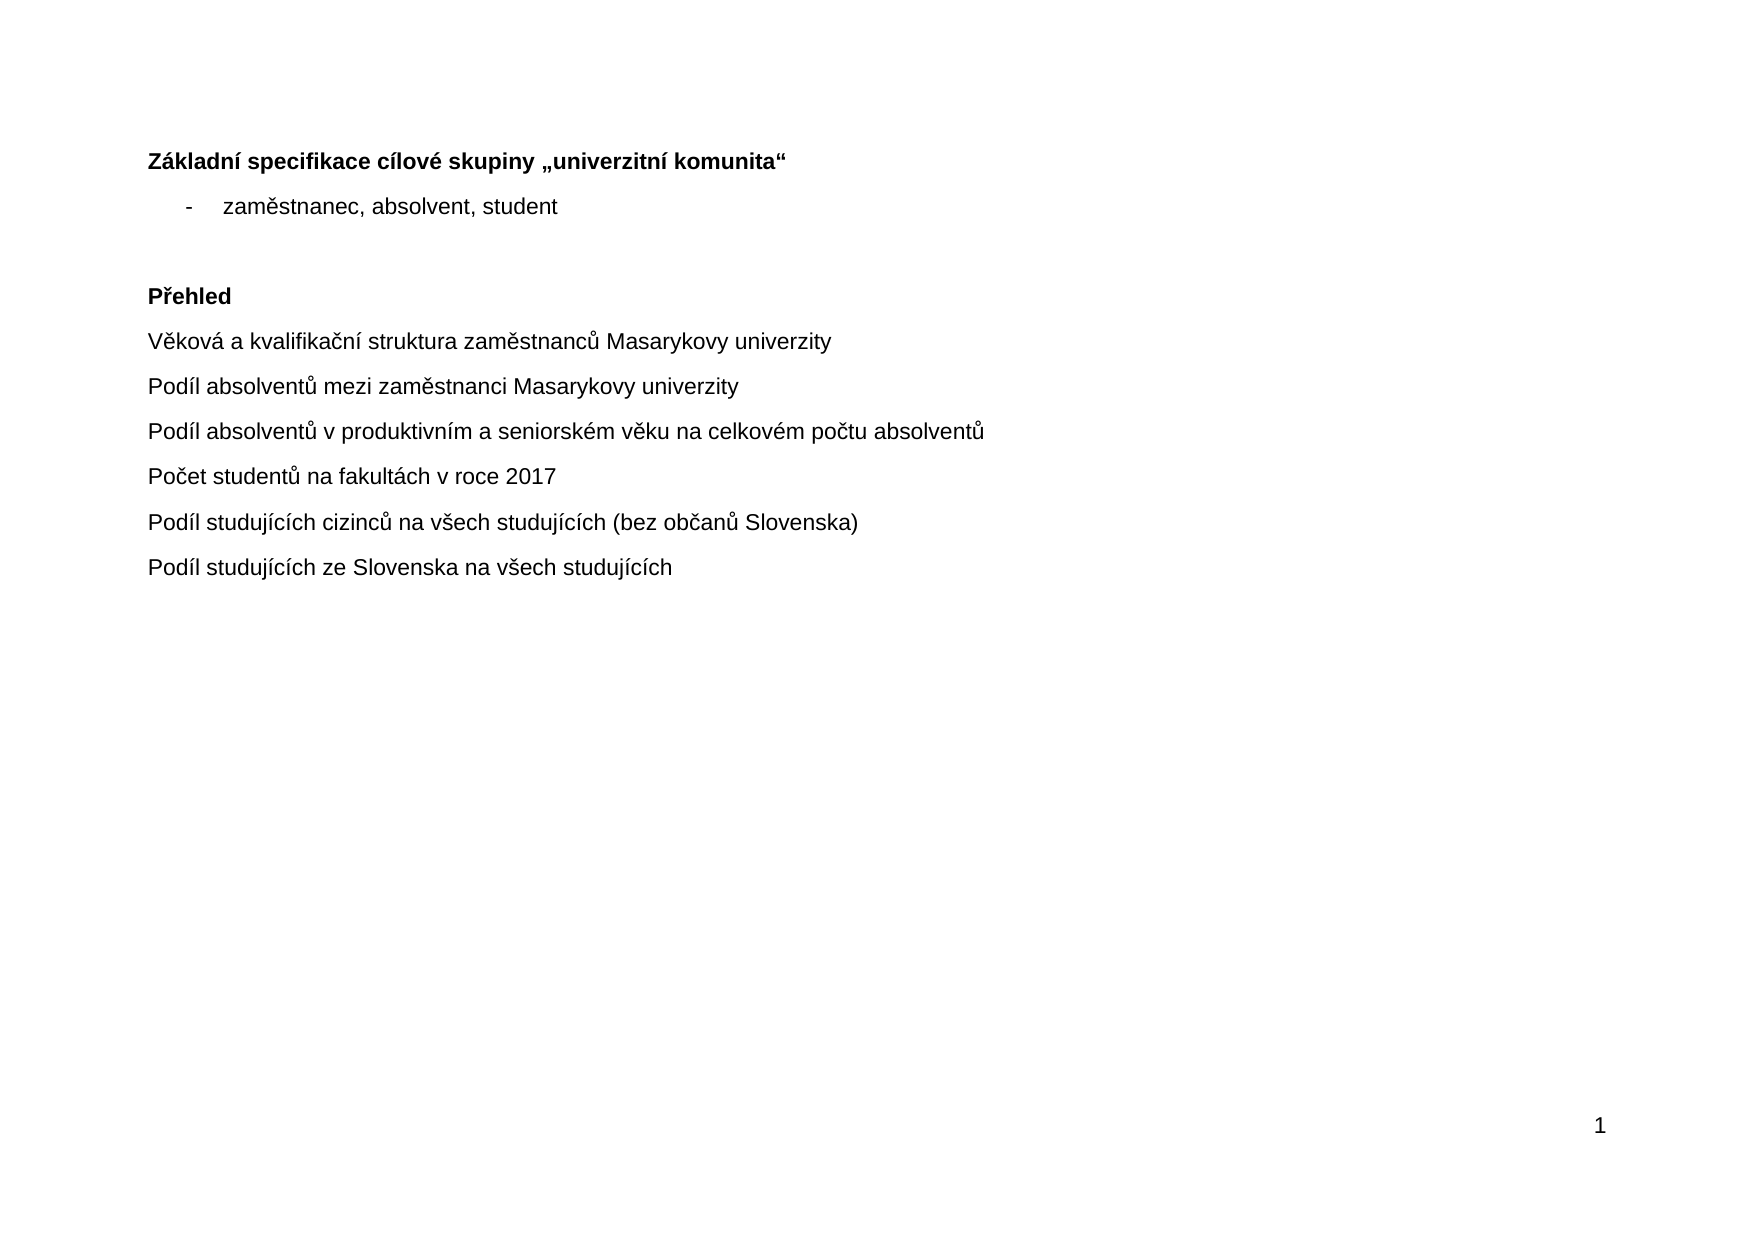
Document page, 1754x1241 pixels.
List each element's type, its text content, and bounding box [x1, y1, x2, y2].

text Věková a kvalifikační struktura zaměstnanců Masarykovy univerzity [148, 328, 1606, 354]
text Podíl studujících cizinců na všech studujících (bez občanů Slovenska) [148, 508, 1606, 535]
text Přehled [148, 283, 1606, 309]
text Počet studentů na fakultách v roce 2017 [148, 463, 1606, 490]
text Podíl studujících ze Slovenska na všech studujících [148, 553, 1606, 580]
list zaměstnanec, absolvent, student [185, 193, 1606, 219]
text Základní specifikace cílové skupiny „univerzitní komunita“ [148, 148, 1606, 174]
text Podíl absolventů mezi zaměstnanci Masarykovy univerzity [148, 373, 1606, 399]
text Podíl absolventů v produktivním a seniorském věku na celkovém počtu absolventů [148, 418, 1606, 444]
